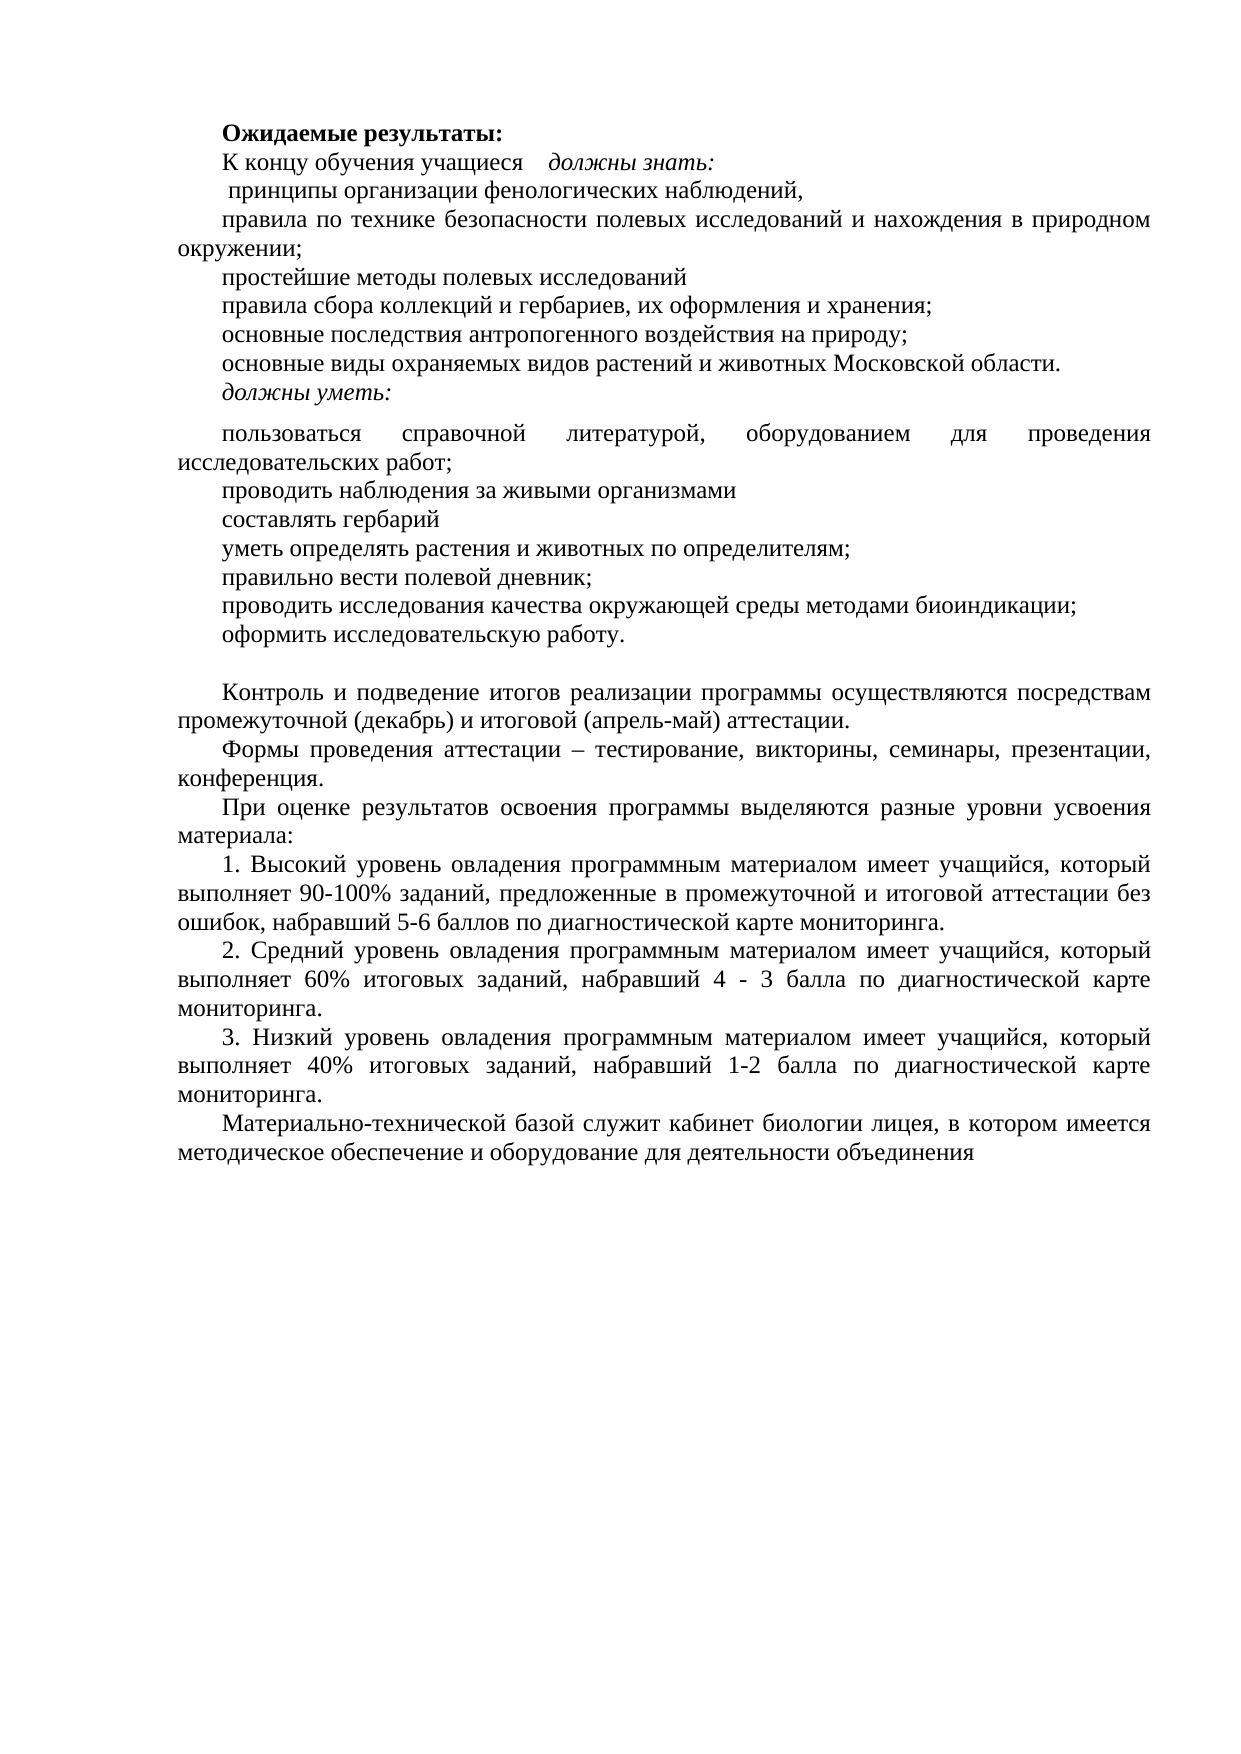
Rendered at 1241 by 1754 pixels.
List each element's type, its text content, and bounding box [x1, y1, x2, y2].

text К концу обучения учащиеся должны знать: [177, 147, 1152, 176]
text уметь определять растения и животных по определителям; [177, 533, 1152, 562]
text пользоваться справочной литературой, оборудованием для проведения исследовательских работ; [177, 418, 1152, 476]
text 2. Средний уровень овладения программным материалом имеет учащийся, который выполняет 60% итоговых заданий, набравший 4 - 3 балла по диагностической карте мониторинга. [177, 936, 1152, 1022]
text 3. Низкий уровень овладения программным материалом имеет учащийся, который выполняет 40% итоговых заданий, набравший 1-2 балла по диагностической карте мониторинга. [177, 1022, 1152, 1108]
text проводить наблюдения за живыми организмами [177, 476, 1152, 504]
text составлять гербарий [177, 504, 1152, 533]
text правила сбора коллекций и гербариев, их оформления и хранения; [177, 291, 1152, 319]
text При оценке результатов освоения программы выделяются разные уровни усвоения материала: [177, 792, 1152, 849]
text оформить исследовательскую работу. [177, 619, 1152, 648]
text правила по технике безопасности полевых исследований и нахождения в природном окружении; [177, 204, 1152, 262]
text правильно вести полевой дневник; [177, 562, 1152, 591]
text должны уметь: [177, 377, 1152, 406]
text Ожидаемые результаты: [177, 118, 1152, 147]
text основные последствия антропогенного воздействия на природу; [177, 319, 1152, 348]
text Формы проведения аттестации – тестирование, викторины, семинары, презентации, конференция. [177, 734, 1152, 792]
text 1. Высокий уровень овладения программным материалом имеет учащийся, который выполняет 90-100% заданий, предложенные в промежуточной и итоговой аттестации без ошибок, набравший 5-6 баллов по диагностической карте мониторинга. [177, 849, 1152, 936]
text принципы организации фенологических наблюдений, [177, 176, 1152, 204]
text основные виды охраняемых видов растений и животных Московской области. [177, 348, 1152, 377]
text простейшие методы полевых исследований [177, 262, 1152, 291]
text Контроль и подведение итогов реализации программы осуществляются посредствам промежуточной (декабрь) и итоговой (апрель-май) аттестации. [177, 677, 1152, 734]
text Материально-технической базой служит кабинет биологии лицея, в котором имеется методическое обеспечение и оборудование для деятельности объединения [177, 1108, 1152, 1166]
text проводить исследования качества окружающей среды методами биоиндикации; [177, 591, 1152, 619]
